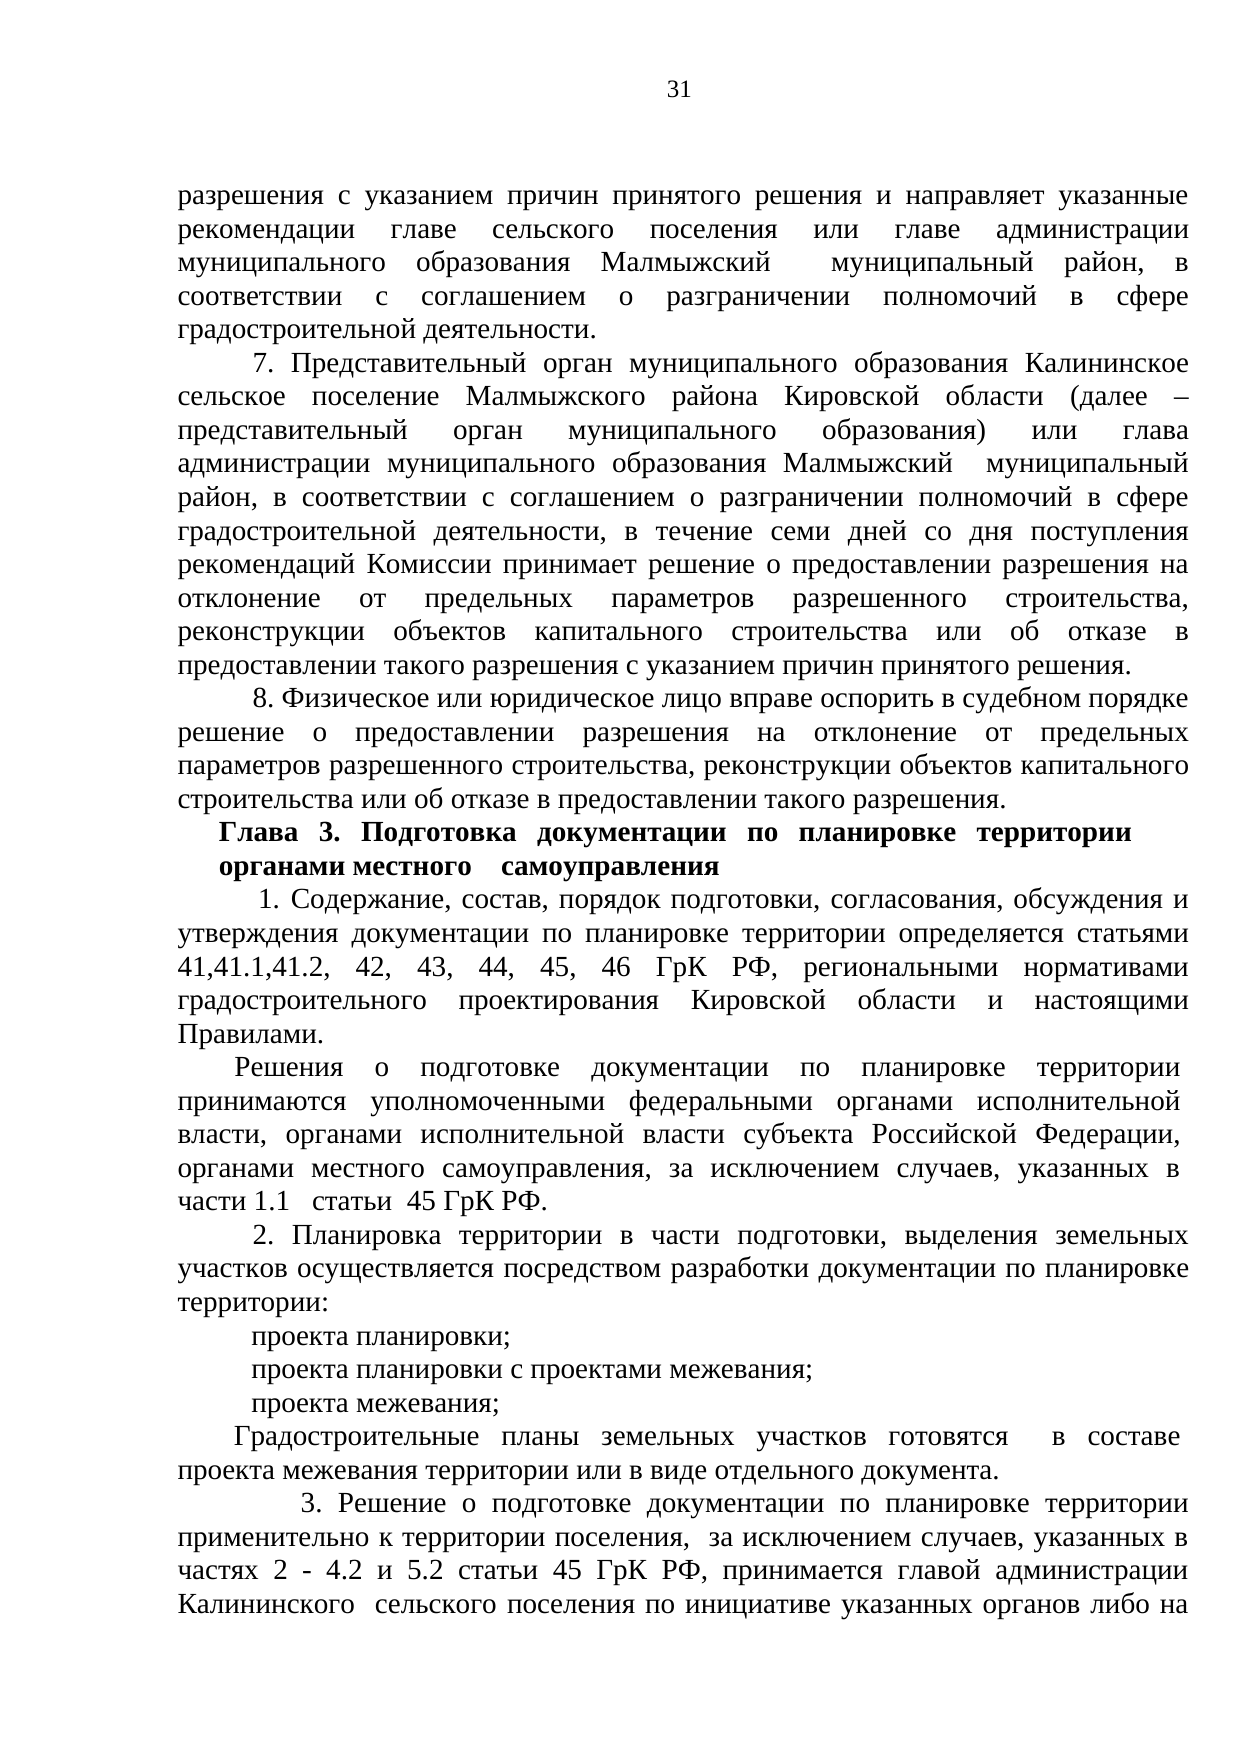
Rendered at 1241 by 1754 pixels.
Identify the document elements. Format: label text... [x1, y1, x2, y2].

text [177, 177, 1189, 345]
text Градостроительные планы земельных участков готовятся в составе проекта межевания территории или в виде отдельного документа. [177, 1418, 1181, 1485]
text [177, 1485, 1190, 1619]
text проекта планировки с проектами межевания; [177, 1351, 1181, 1385]
text Глава 3. Подготовка документации по планировке территории органами местного самоуправления [218, 814, 1133, 882]
text 1. Содержание, состав, порядок подготовки, согласования, обсуждения и утверждения документации по планировке территории определяется статьями 41,41.1,41.2, 42, 43, 44, 45, 46 ГрК РФ, региональными нормативами градостроительного проектирования Кировской области и настоящими Правилами. [177, 882, 1190, 1049]
text Решения о подготовке документации по планировке территории принимаются уполномоченными федеральными органами исполнительной власти, органами исполнительной власти субъекта Российской Федерации, органами местного самоуправления, за исключением случаев, указанных в части 1.1 статьи 45 ГрК РФ. [177, 1049, 1181, 1217]
text проекта межевания; [177, 1385, 1181, 1418]
text 7. Представительный орган муниципального образования Калининское сельское поселение Малмыжского района Кировской области (далее – представительный орган муниципального образования) или глава администрации муниципального образования Малмыжский муниципальный район, в соответствии с соглашением о разграничении полномочий в сфере градостроительной деятельности, в течение семи дней со дня поступления рекомендаций Комиссии принимает решение о предоставлении разрешения на отклонение от предельных параметров разрешенного строительства, реконструкции объектов капитального строительства или об отказе в предоставлении такого разрешения с указанием причин принятого решения. [177, 345, 1189, 680]
text 2. Планировка территории в части подготовки, выделения земельных участков осуществляется посредством разработки документации по планировке территории: [177, 1217, 1190, 1318]
text 8. Физическое или юридическое лицо вправе оспорить в судебном порядке решение о предоставлении разрешения на отклонение от предельных параметров разрешенного строительства, реконструкции объектов капитального строительства или об отказе в предоставлении такого разрешения. [177, 680, 1189, 814]
text проекта планировки; [177, 1318, 1181, 1351]
